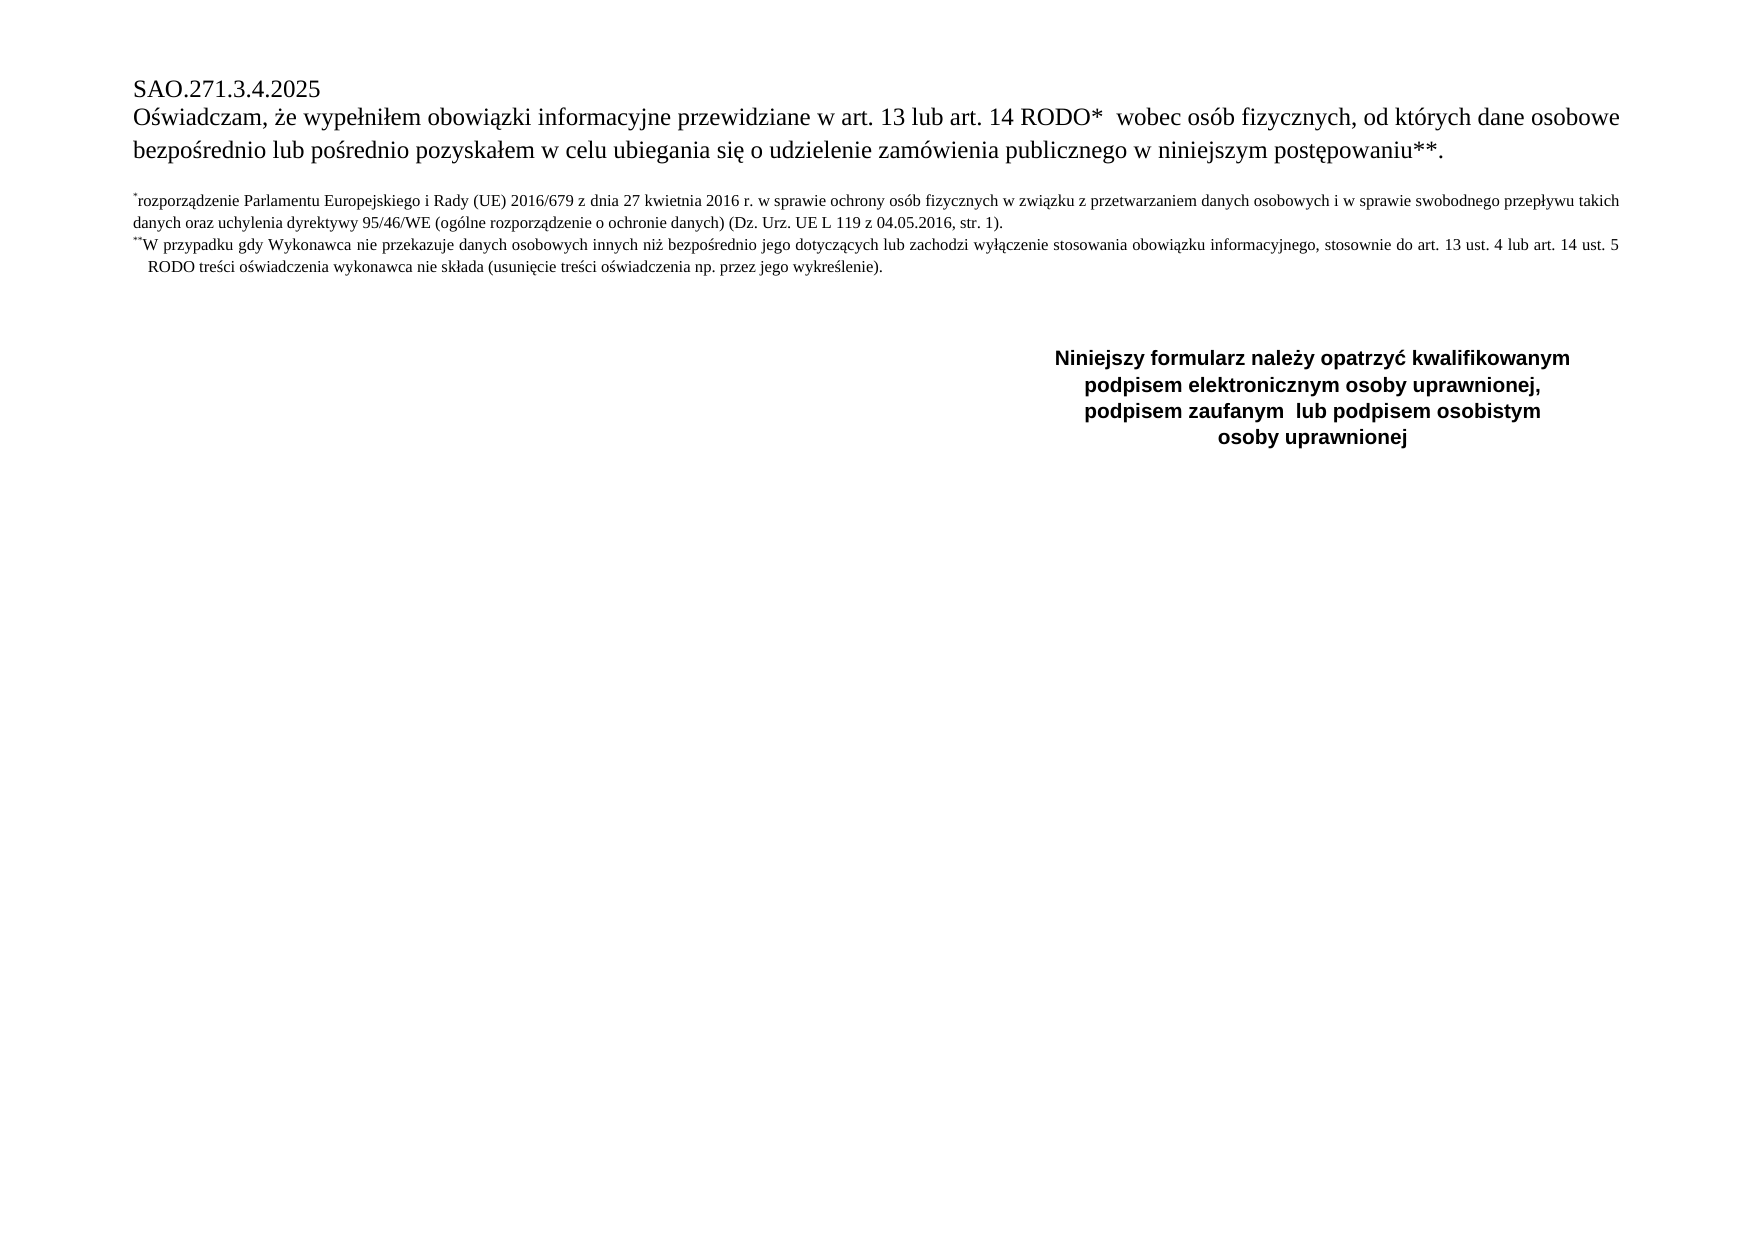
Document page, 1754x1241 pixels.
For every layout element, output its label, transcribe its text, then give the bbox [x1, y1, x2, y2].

text *rozporządzenie Parlamentu Europejskiego i Rady (UE) 2016/679 z dnia 27 kwietnia 2016 r. w sprawie ochrony osób fizycznych w związku z przetwarzaniem danych osobowych i w sprawie swobodnego przepływu takich danych oraz uchylenia dyrektywy 95/46/WE (ogólne rozporządzenie o ochronie danych) (Dz. Urz. UE L 119 z 04.05.2016, str. 1). [133, 191, 1621, 232]
text **W przypadku gdy Wykonawca nie przekazuje danych osobowych innych niż bezpośrednio jego dotyczących lub zachodzi wyłączenie stosowania obowiązku informacyjnego, stosownie do art. 13 ust. 4 lub art. 14 ust. 5 RODO treści oświadczenia wykonawca nie składa (usunięcie treści oświadczenia np. przez jego wykreślenie). [133, 234, 1621, 276]
text Niniejszy formularz należy opatrzyć kwalifikowanym podpisem elektronicznym osoby uprawnionej, podpisem zaufanym lub podpisem osobistym osoby uprawnionej [1004, 346, 1621, 449]
text Oświadczam, że wypełniłem obowiązki informacyjne przewidziane w art. 13 lub art. 14 RODO* wobec osób fizycznych, od których dane osobowe bezpośrednio lub pośrednio pozyskałem w celu ubiegania się o udzielenie zamówienia publicznego w niniejszym postępowaniu**. [133, 102, 1621, 164]
